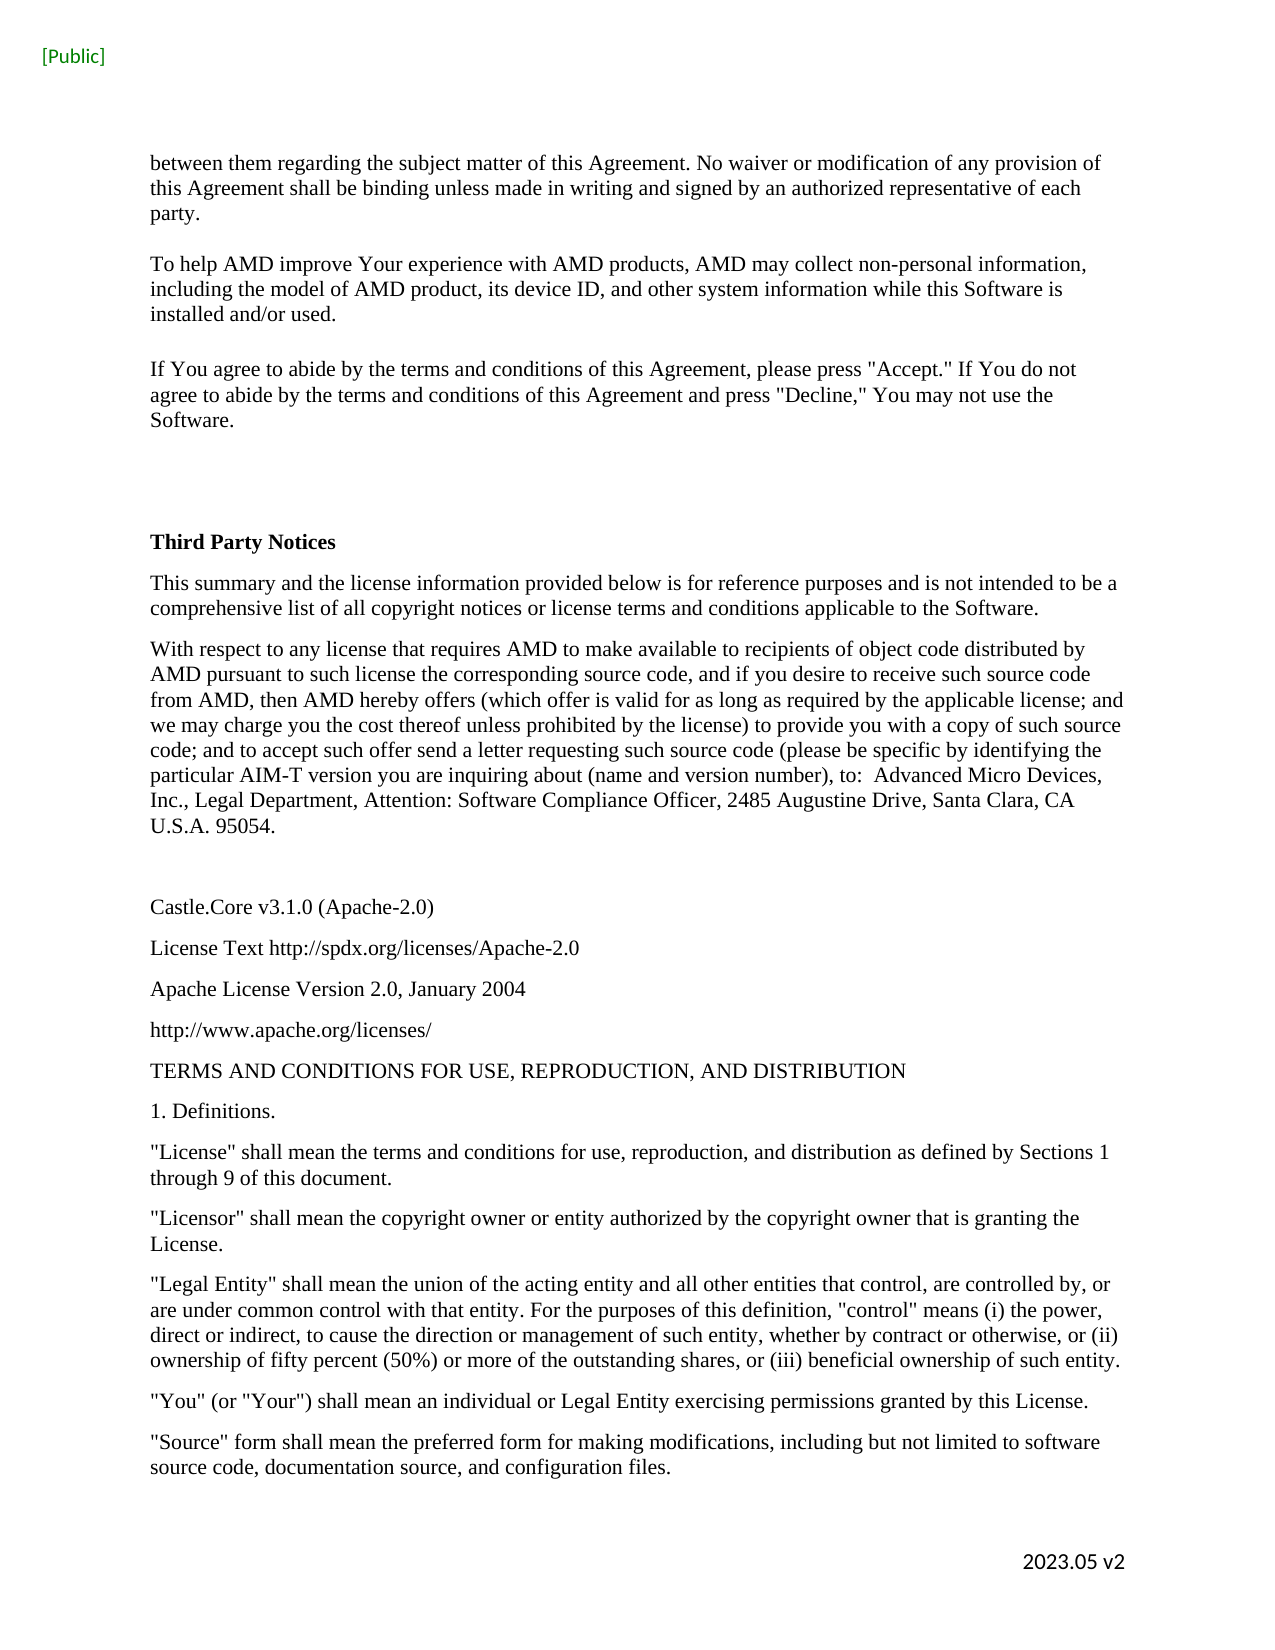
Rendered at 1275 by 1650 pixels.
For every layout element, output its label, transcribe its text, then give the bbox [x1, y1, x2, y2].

text Apache License Version 2.0, January 2004 [150, 976, 1125, 1001]
text "Legal Entity" shall mean the union of the acting entity and all other entities that control, are controlled by, or are under common control with that entity. For the purposes of this definition, "control" means (i) the power, direct or indirect, to cause the direction or management of such entity, whether by contract or otherwise, or (ii) ownership of fifty percent (50%) or more of the outstanding shares, or (iii) beneficial ownership of such entity. [150, 1271, 1125, 1372]
text Castle.Core v3.1.0 (Apache-2.0) [150, 894, 1125, 919]
text http://www.apache.org/licenses/ [150, 1017, 1125, 1042]
text "License" shall mean the terms and conditions for use, reproduction, and distribution as defined by Sections 1 through 9 of this document. [150, 1139, 1125, 1190]
text TERMS AND CONDITIONS FOR USE, REPRODUCTION, AND DISTRIBUTION [150, 1058, 1125, 1083]
text "Source" form shall mean the preferred form for making modifications, including but not limited to software source code, documentation source, and configuration files. [150, 1429, 1125, 1479]
text "You" (or "Your") shall mean an individual or Legal Entity exercising permissions granted by this License. [150, 1388, 1125, 1413]
text Third Party Notices [150, 529, 1125, 554]
text License Text http://spdx.org/licenses/Apache-2.0 [150, 935, 1125, 960]
text This summary and the license information provided below is for reference purposes and is not intended to be a comprehensive list of all copyright notices or license terms and conditions applicable to the Software. [150, 570, 1125, 621]
text With respect to any license that requires AMD to make available to recipients of object code distributed by AMD pursuant to such license the corresponding source code, and if you desire to receive such source code from AMD, then AMD hereby offers (which offer is valid for as long as required by the applicable license; and we may charge you the cost thereof unless prohibited by the license) to provide you with a copy of such source code; and to accept such offer send a letter requesting such source code (please be specific by identifying the particular AIM-T version you are inquiring about (name and version number), to: Advanced Micro Devices, Inc., Legal Department, Attention: Software Compliance Officer, 2485 Augustine Drive, Santa Clara, CA U.S.A. 95054. [150, 636, 1125, 838]
text 1. Definitions. [150, 1098, 1125, 1124]
text To help AMD improve Your experience with AMD products, AMD may collect non-personal information, including the model of AMD product, its device ID, and other system information while this Software is installed and/or used. [150, 251, 1125, 326]
text "Licensor" shall mean the copyright owner or entity authorized by the copyright owner that is granting the License. [150, 1205, 1125, 1256]
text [150, 150, 1125, 226]
text If You agree to abide by the terms and conditions of this Agreement, please press "Accept." If You do not agree to abide by the terms and conditions of this Agreement and press "Decline," You may not use the Software.​ [150, 356, 1125, 432]
